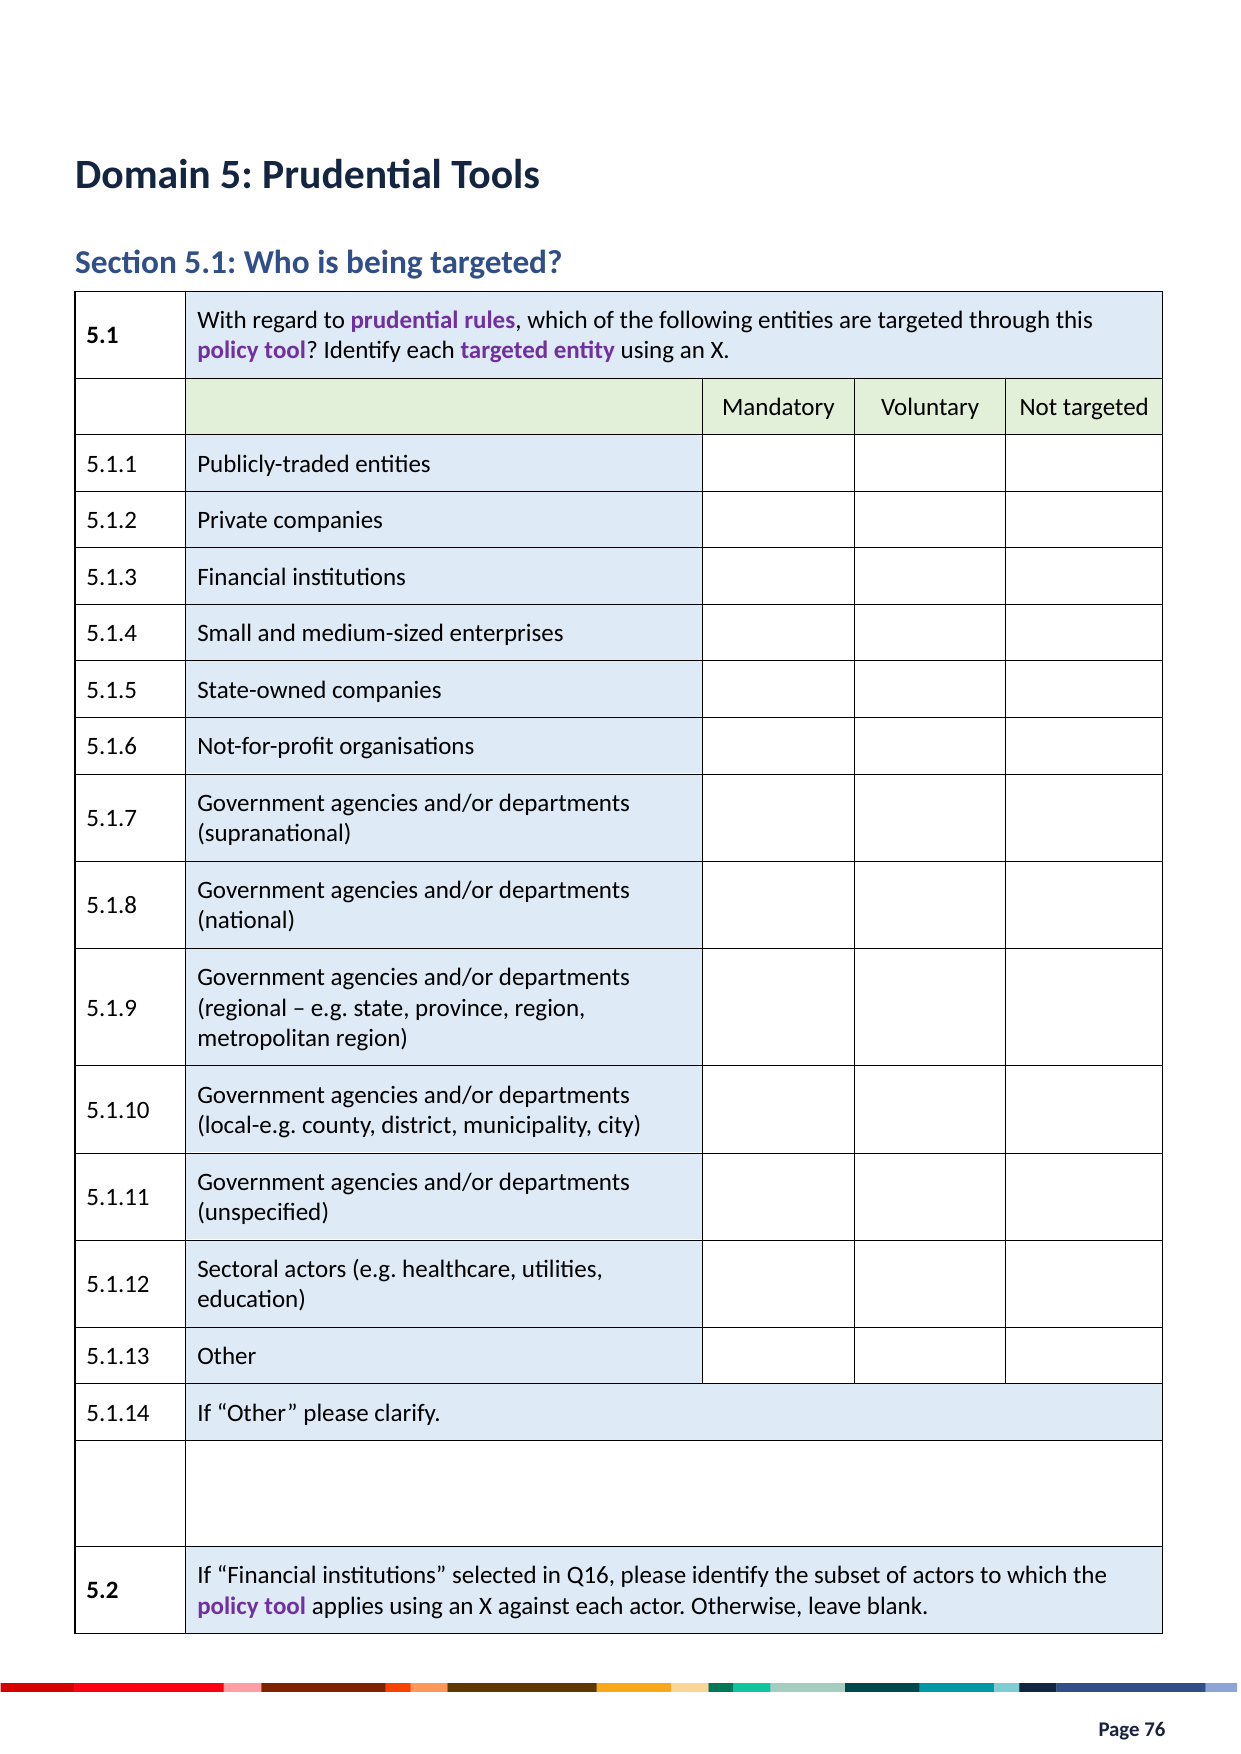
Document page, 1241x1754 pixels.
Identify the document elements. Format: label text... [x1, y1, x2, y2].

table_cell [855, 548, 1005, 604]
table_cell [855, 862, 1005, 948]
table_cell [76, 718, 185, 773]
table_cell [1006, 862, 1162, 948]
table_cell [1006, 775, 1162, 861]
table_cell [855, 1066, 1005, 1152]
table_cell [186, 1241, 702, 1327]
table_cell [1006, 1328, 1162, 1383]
subtitle Domain 5: Prudential Tools [75, 148, 1165, 199]
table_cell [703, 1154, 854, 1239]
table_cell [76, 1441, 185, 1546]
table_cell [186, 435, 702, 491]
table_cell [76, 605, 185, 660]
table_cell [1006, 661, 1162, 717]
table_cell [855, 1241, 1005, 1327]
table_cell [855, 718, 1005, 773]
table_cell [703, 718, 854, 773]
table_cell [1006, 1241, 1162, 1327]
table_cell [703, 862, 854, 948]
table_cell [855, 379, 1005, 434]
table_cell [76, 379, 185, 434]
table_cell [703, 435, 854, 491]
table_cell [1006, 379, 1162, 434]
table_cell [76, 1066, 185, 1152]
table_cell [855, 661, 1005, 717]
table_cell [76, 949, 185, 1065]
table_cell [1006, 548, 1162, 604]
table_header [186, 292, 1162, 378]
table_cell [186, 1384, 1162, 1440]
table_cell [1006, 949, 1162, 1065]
subtitle Section 5.1: Who is being targeted? [75, 241, 1165, 282]
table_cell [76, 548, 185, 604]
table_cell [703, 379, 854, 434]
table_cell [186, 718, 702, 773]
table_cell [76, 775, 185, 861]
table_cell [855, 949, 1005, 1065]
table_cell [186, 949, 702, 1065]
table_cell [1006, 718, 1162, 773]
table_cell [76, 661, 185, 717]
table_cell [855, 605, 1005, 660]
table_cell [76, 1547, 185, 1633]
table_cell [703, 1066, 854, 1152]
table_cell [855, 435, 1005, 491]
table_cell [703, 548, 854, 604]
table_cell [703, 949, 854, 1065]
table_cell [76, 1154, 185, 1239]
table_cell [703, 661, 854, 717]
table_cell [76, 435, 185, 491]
picture [0, 1683, 1236, 1692]
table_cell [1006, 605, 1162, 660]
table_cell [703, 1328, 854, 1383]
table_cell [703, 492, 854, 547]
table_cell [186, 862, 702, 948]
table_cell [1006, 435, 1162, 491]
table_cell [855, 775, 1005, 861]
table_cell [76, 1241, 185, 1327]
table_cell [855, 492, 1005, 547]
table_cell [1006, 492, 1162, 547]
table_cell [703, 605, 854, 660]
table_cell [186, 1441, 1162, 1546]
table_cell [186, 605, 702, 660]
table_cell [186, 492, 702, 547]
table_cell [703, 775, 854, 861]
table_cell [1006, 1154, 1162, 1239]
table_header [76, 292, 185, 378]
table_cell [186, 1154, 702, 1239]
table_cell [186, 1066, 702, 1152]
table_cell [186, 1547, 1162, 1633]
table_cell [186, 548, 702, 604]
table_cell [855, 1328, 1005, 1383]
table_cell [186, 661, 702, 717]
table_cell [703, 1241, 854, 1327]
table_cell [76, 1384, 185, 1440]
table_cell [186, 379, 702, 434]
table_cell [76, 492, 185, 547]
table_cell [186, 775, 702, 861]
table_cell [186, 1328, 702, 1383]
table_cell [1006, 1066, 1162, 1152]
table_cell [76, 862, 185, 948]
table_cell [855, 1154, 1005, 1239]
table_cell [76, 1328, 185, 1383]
